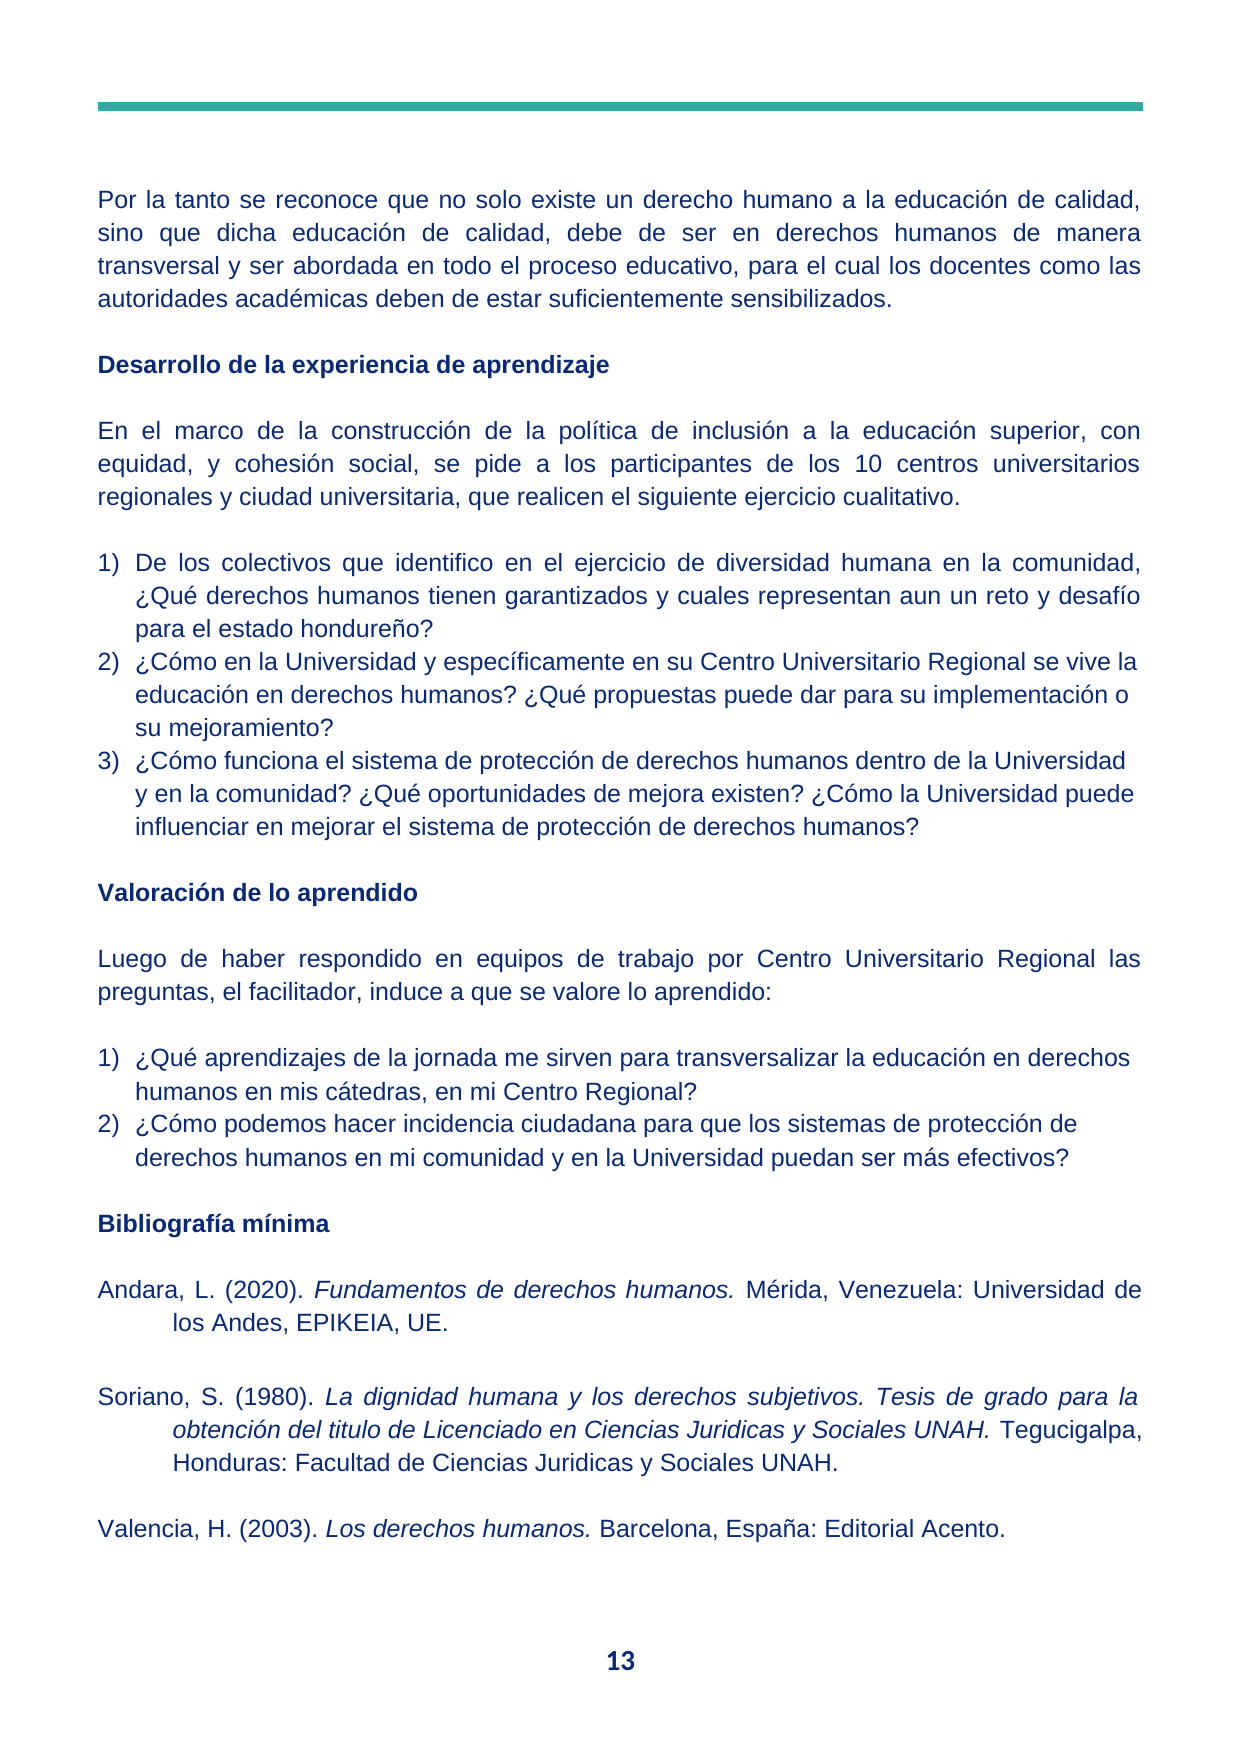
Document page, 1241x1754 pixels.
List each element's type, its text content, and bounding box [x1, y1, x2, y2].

text Andara, L. (2020). Fundamentos de derechos humanos. Mérida, Venezuela: Universidad de los Andes, EPIKEIA, UE. [97, 1274, 1143, 1336]
list ¿Cómo en la Universidad y específicamente en su Centro Universitario Regional se vive la educación en derechos humanos? ¿Qué propuestas puede dar para su implementación o su mejoramiento? [97, 647, 1143, 742]
text Valencia, H. (2003). Los derechos humanos. Barcelona, España: Editorial Acento. [97, 1514, 1143, 1542]
text En el marco de la construcción de la política de inclusión a la educación superior, con equidad, y cohesión social, se pide a los participantes de los 10 centros universitarios regionales y ciudad universitaria, que realicen el siguiente ejercicio cualitativo. [97, 416, 1143, 511]
text Bibliografía mínima [97, 1208, 1143, 1237]
list De los colectivos que identifico en el ejercicio de diversidad humana en la comunidad, ¿Qué derechos humanos tienen garantizados y cuales representan aun un reto y desafío para el estado hondureño? [97, 548, 1143, 643]
list ¿Cómo funciona el sistema de protección de derechos humanos dentro de la Universidad y en la comunidad? ¿Qué oportunidades de mejora existen? ¿Cómo la Universidad puede influenciar en mejorar el sistema de protección de derechos humanos? [97, 746, 1143, 841]
text Luego de haber respondido en equipos de trabajo por Centro Universitario Regional las preguntas, el facilitador, induce a que se valore lo aprendido: [97, 944, 1143, 1006]
list ¿Cómo podemos hacer incidencia ciudadana para que los sistemas de protección de derechos humanos en mi comunidad y en la Universidad puedan ser más efectivos? [97, 1109, 1143, 1171]
text Desarrollo de la experiencia de aprendizaje [97, 350, 1143, 379]
list ¿Qué aprendizajes de la jornada me sirven para transversalizar la educación en derechos humanos en mis cátedras, en mi Centro Regional? [97, 1043, 1143, 1105]
text Por la tanto se reconoce que no solo existe un derecho humano a la educación de calidad, sino que dicha educación de calidad, debe de ser en derechos humanos de manera transversal y ser abordada en todo el proceso educativo, para el cual los docentes como las autoridades académicas deben de estar suficientemente sensibilizados. [97, 185, 1143, 313]
text Soriano, S. (1980). La dignidad humana y los derechos subjetivos. Tesis de grado para la obtención del titulo de Licenciado en Ciencias Juridicas y Sociales UNAH. Tegucigalpa, Honduras: Facultad de Ciencias Juridicas y Sociales UNAH. [97, 1382, 1143, 1476]
text Valoración de lo aprendido [97, 878, 1143, 907]
